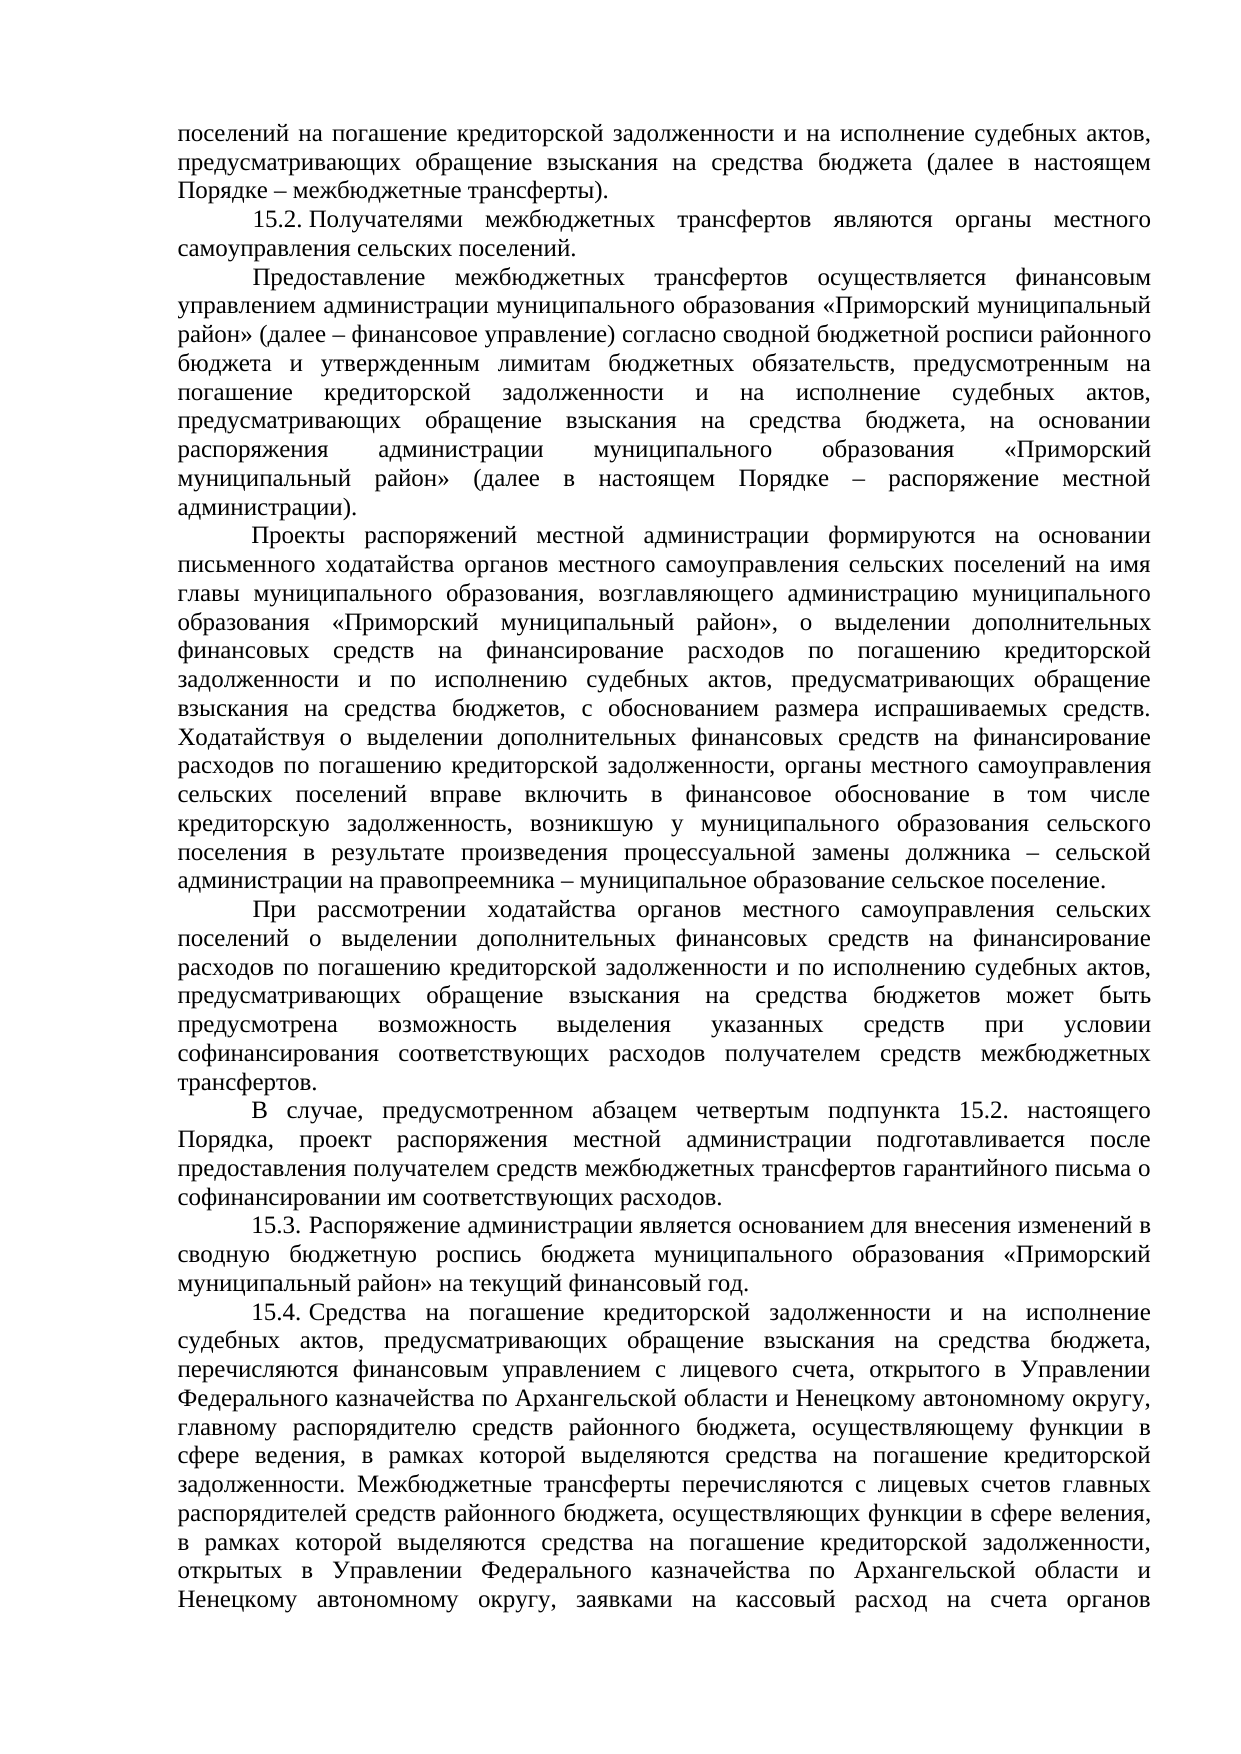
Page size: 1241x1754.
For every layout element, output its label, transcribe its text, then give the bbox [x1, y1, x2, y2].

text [177, 1297, 1152, 1613]
text В случае, предусмотренном абзацем четвертым подпункта 15.2. настоящего Порядка, проект распоряжения местной администрации подготавливается после предоставления получателем средств межбюджетных трансфертов гарантийного письма о софинансировании им соответствующих расходов. [177, 1096, 1152, 1211]
text 15.2. Получателями межбюджетных трансфертов являются органы местного самоуправления сельских поселений. [177, 204, 1152, 262]
text 15.3. Распоряжение администрации является основанием для внесения изменений в сводную бюджетную роспись бюджета муниципального образования «Приморский муниципальный район» на текущий финансовый год. [177, 1211, 1152, 1297]
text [177, 118, 1152, 204]
text Предоставление межбюджетных трансфертов осуществляется финансовым управлением администрации муниципального образования «Приморский муниципальный район» (далее – финансовое управление) согласно сводной бюджетной росписи районного бюджета и утвержденным лимитам бюджетных обязательств, предусмотренным на погашение кредиторской задолженности и на исполнение судебных актов, предусматривающих обращение взыскания на средства бюджета, на основании распоряжения администрации муниципального образования «Приморский муниципальный район» (далее в настоящем Порядке – распоряжение местной администрации). [177, 262, 1152, 521]
text Проекты распоряжений местной администрации формируются на основании письменного ходатайства органов местного самоуправления сельских поселений на имя главы муниципального образования, возглавляющего администрацию муниципального образования «Приморский муниципальный район», о выделении дополнительных финансовых средств на финансирование расходов по погашению кредиторской задолженности и по исполнению судебных актов, предусматривающих обращение взыскания на средства бюджетов, с обоснованием размера испрашиваемых средств. Ходатайствуя о выделении дополнительных финансовых средств на финансирование расходов по погашению кредиторской задолженности, органы местного самоуправления сельских поселений вправе включить в финансовое обоснование в том числе кредиторскую задолженность, возникшую у муниципального образования сельского поселения в результате произведения процессуальной замены должника – сельской администрации на правопреемника – муниципальное образование сельское поселение. [177, 521, 1152, 894]
text При рассмотрении ходатайства органов местного самоуправления сельских поселений о выделении дополнительных финансовых средств на финансирование расходов по погашению кредиторской задолженности и по исполнению судебных актов, предусматривающих обращение взыскания на средства бюджетов может быть предусмотрена возможность выделения указанных средств при условии софинансирования соответствующих расходов получателем средств межбюджетных трансфертов. [177, 894, 1152, 1096]
